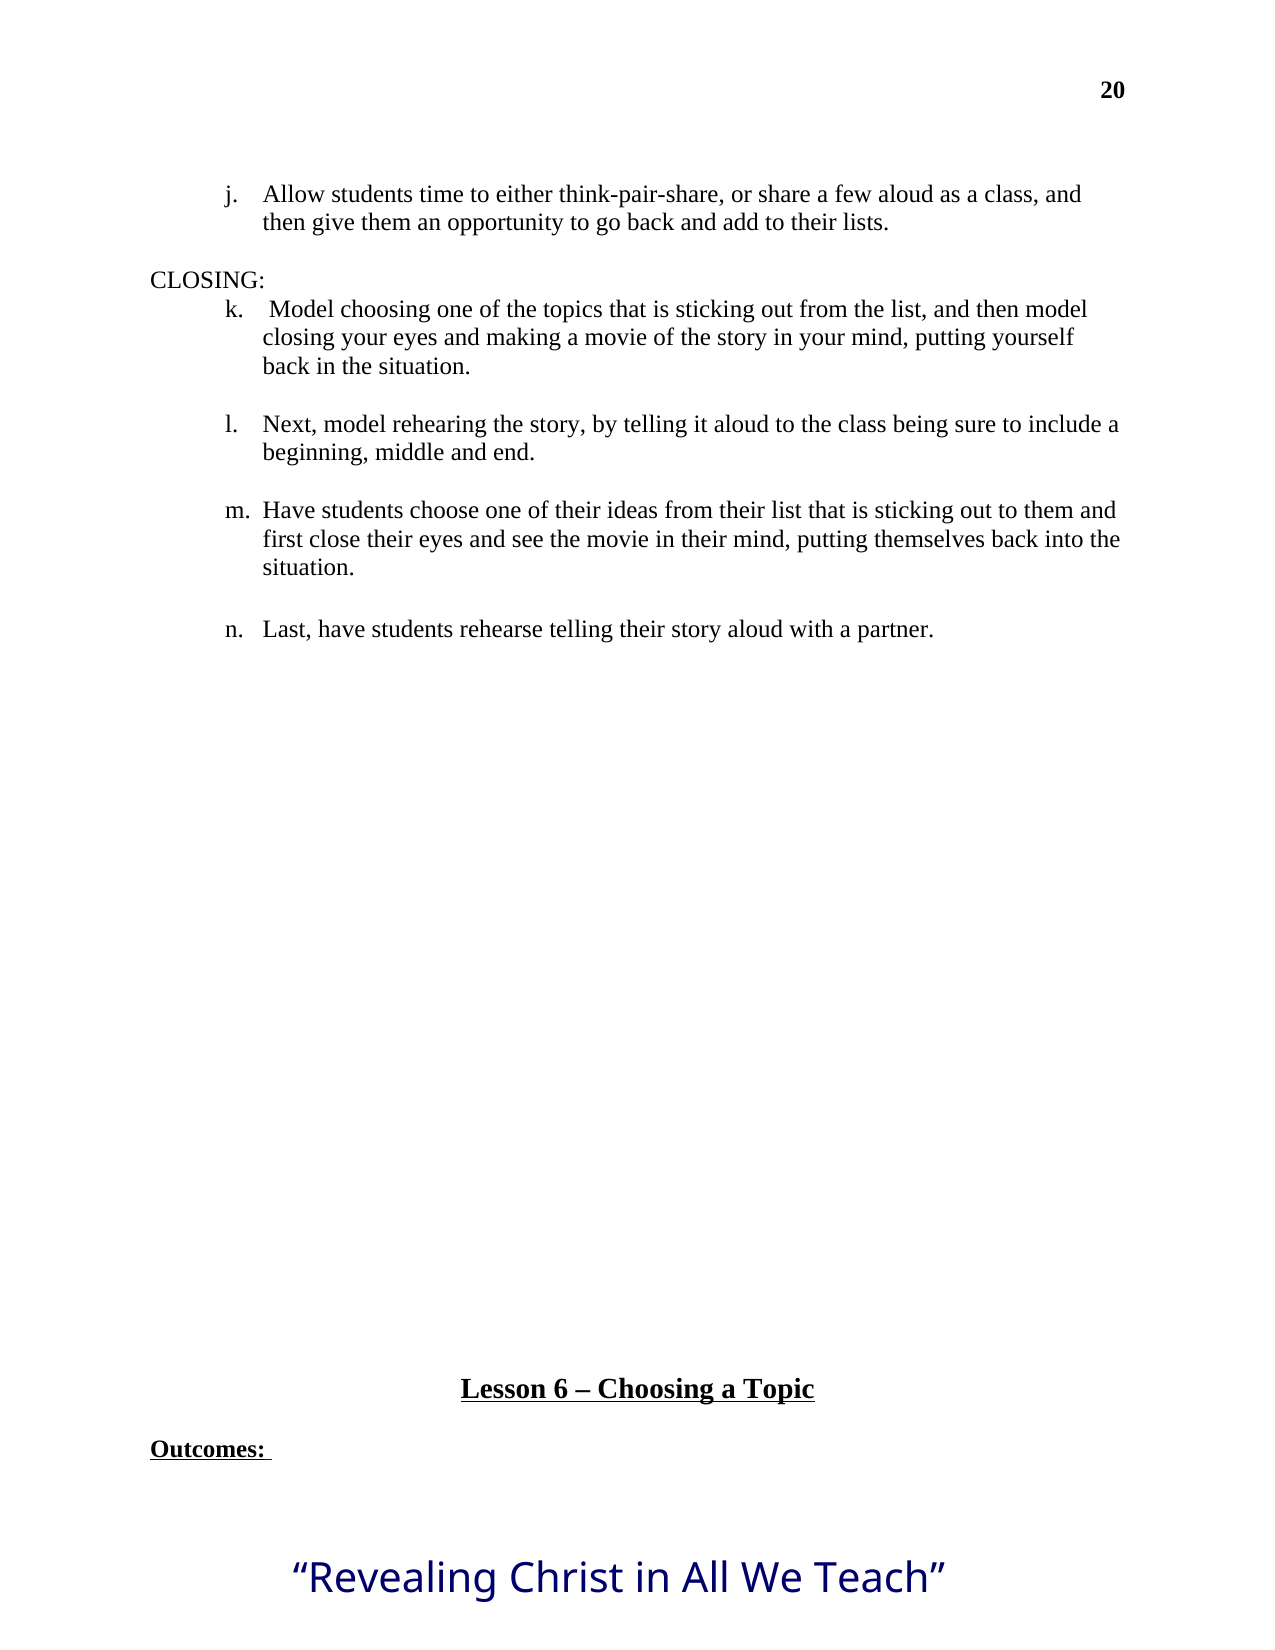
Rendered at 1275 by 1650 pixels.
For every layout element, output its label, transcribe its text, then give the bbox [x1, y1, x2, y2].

text Lesson 6 – Choosing a Topic [150, 1372, 1125, 1405]
list Last, have students rehearse telling their story aloud with a partner. [225, 614, 1125, 643]
text CLOSING: [150, 265, 1125, 294]
list Model choosing one of the topics that is sticking out from the list, and then model closing your eyes and making a movie of the story in your mind, putting yourself back in the situation. [225, 294, 1125, 380]
list Next, model rehearing the story, by telling it aloud to the class being sure to include a beginning, middle and end. [225, 409, 1125, 466]
list Have students choose one of their ideas from their list that is sticking out to them and first close their eyes and see the movie in their mind, putting themselves back into the situation. [225, 495, 1125, 581]
text Outcomes: [150, 1434, 1125, 1463]
list Allow students time to either think-pair-share, or share a few aloud as a class, and then give them an opportunity to go back and add to their lists. [225, 179, 1125, 236]
